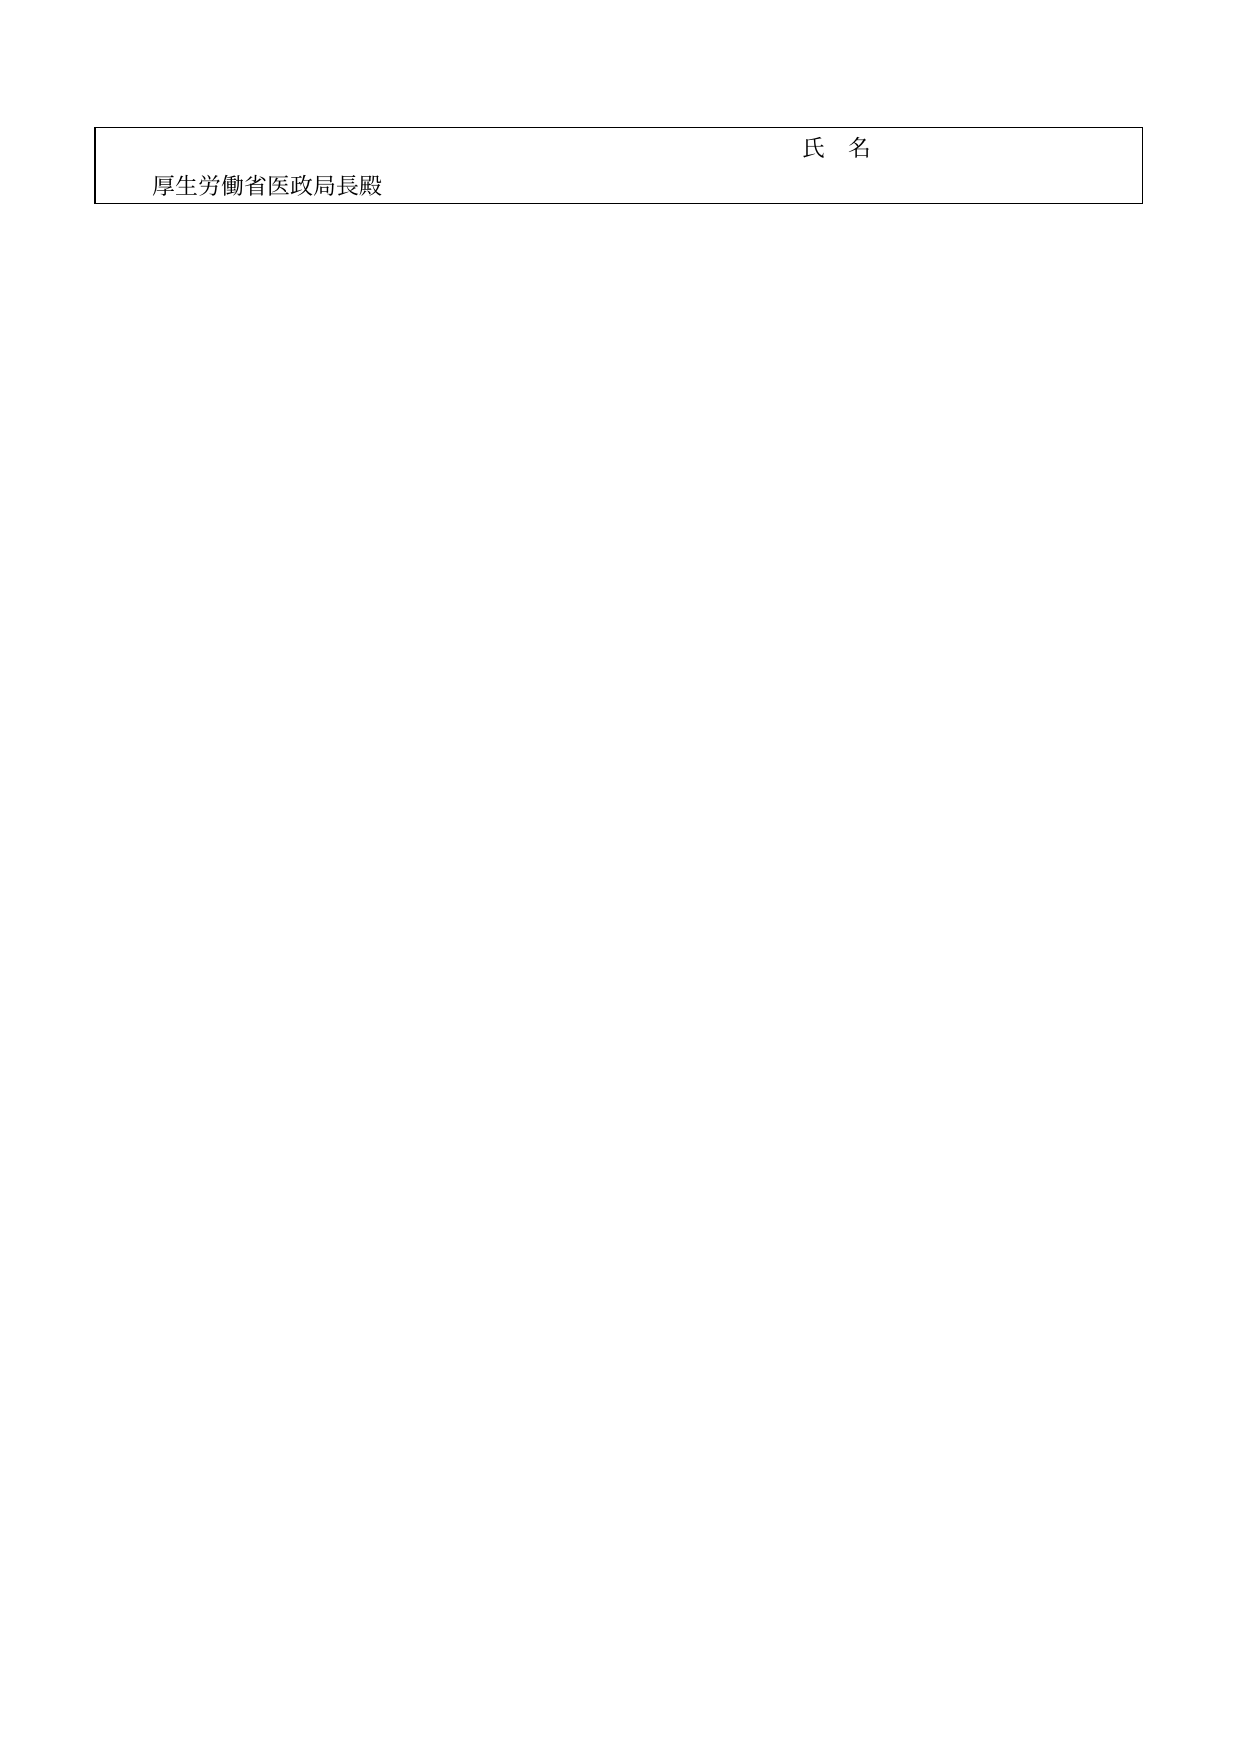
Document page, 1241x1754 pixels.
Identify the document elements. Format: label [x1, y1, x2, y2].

table_cell [96, 128, 1142, 203]
